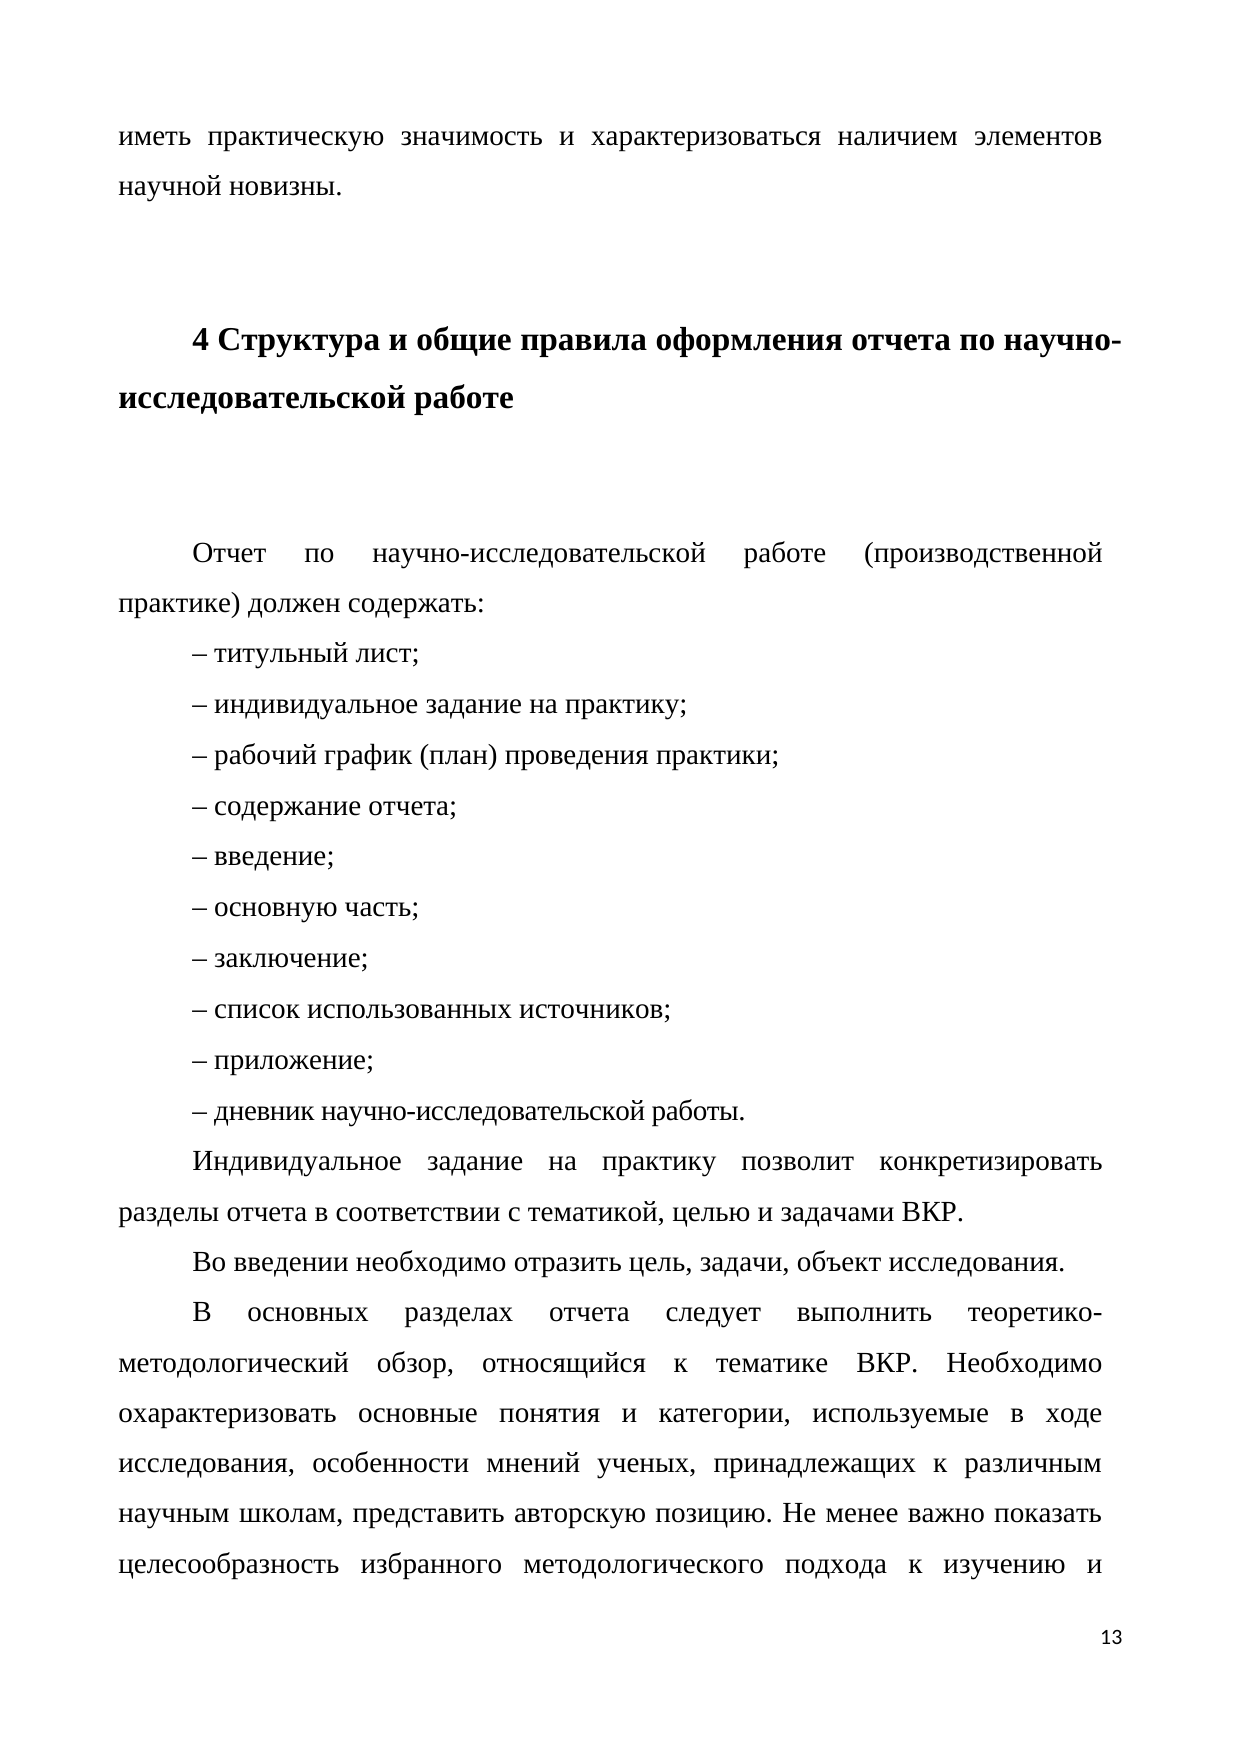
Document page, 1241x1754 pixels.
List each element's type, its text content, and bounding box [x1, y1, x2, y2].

text – титульный лист; [118, 636, 1103, 669]
text – дневник научно-исследовательской работы. [118, 1093, 1103, 1126]
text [118, 1294, 1103, 1579]
text – введение; [118, 838, 1103, 872]
subtitle 4 Структура и общие правила оформления отчета по научно-исследовательской работе [118, 319, 1122, 415]
text – рабочий график (план) проведения практики; [118, 737, 1103, 770]
text – индивидуальное задание на практику; [118, 686, 1103, 719]
text – приложение; [118, 1042, 1103, 1075]
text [118, 118, 1103, 202]
text Во введении необходимо отразить цель, задачи, объект исследования. [118, 1244, 1103, 1278]
text Индивидуальное задание на практику позволит конкретизировать разделы отчета в соответствии с тематикой, целью и задачами ВКР. [118, 1143, 1103, 1227]
text – заключение; [118, 940, 1103, 974]
text – список использованных источников; [118, 991, 1103, 1024]
text – основную часть; [118, 889, 1103, 923]
text – содержание отчета; [118, 788, 1103, 821]
text Отчет по научно-исследовательской работе (производственной практике) должен содержать: [118, 535, 1103, 619]
